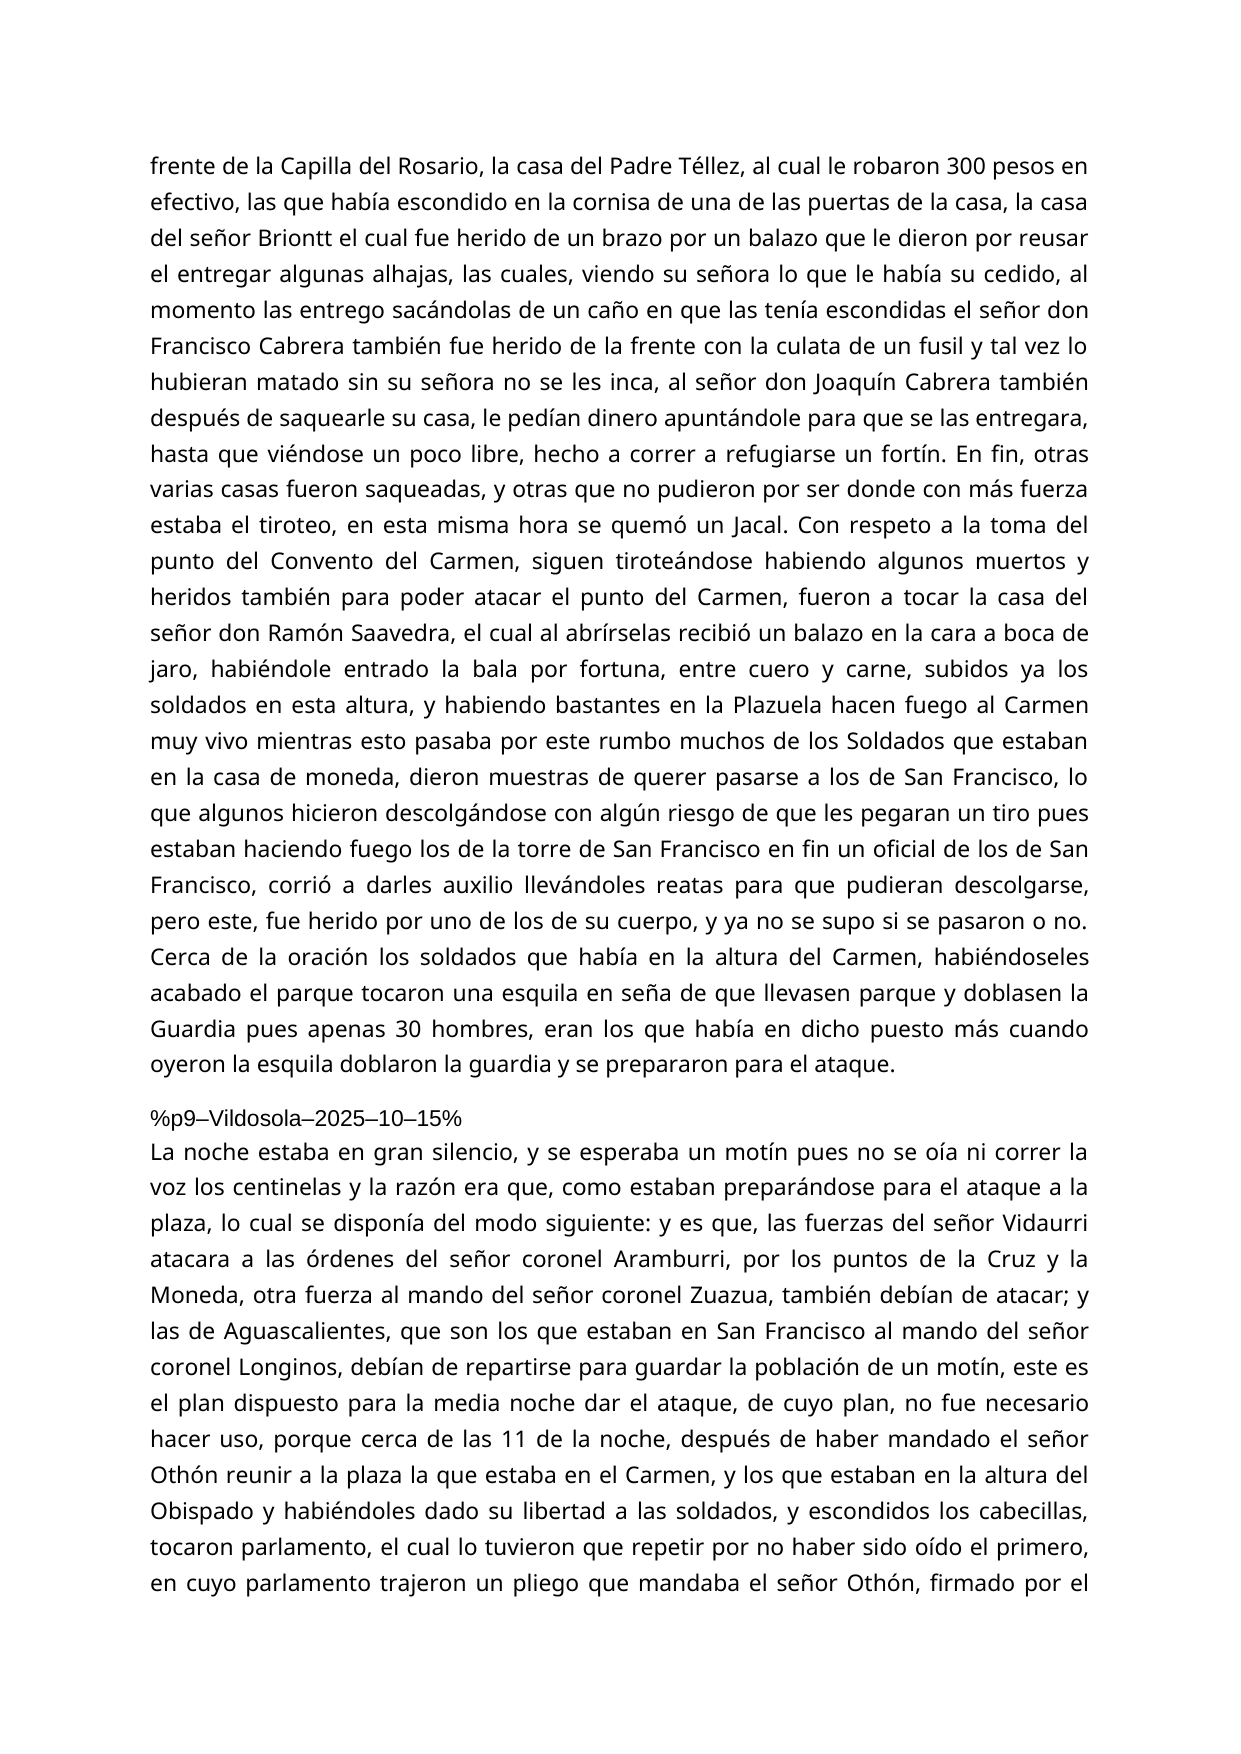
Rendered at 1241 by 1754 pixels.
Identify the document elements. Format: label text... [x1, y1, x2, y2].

text %p9–Vildosola–2025–10–15% [150, 1105, 1090, 1132]
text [150, 150, 1090, 1080]
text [150, 1135, 1090, 1598]
